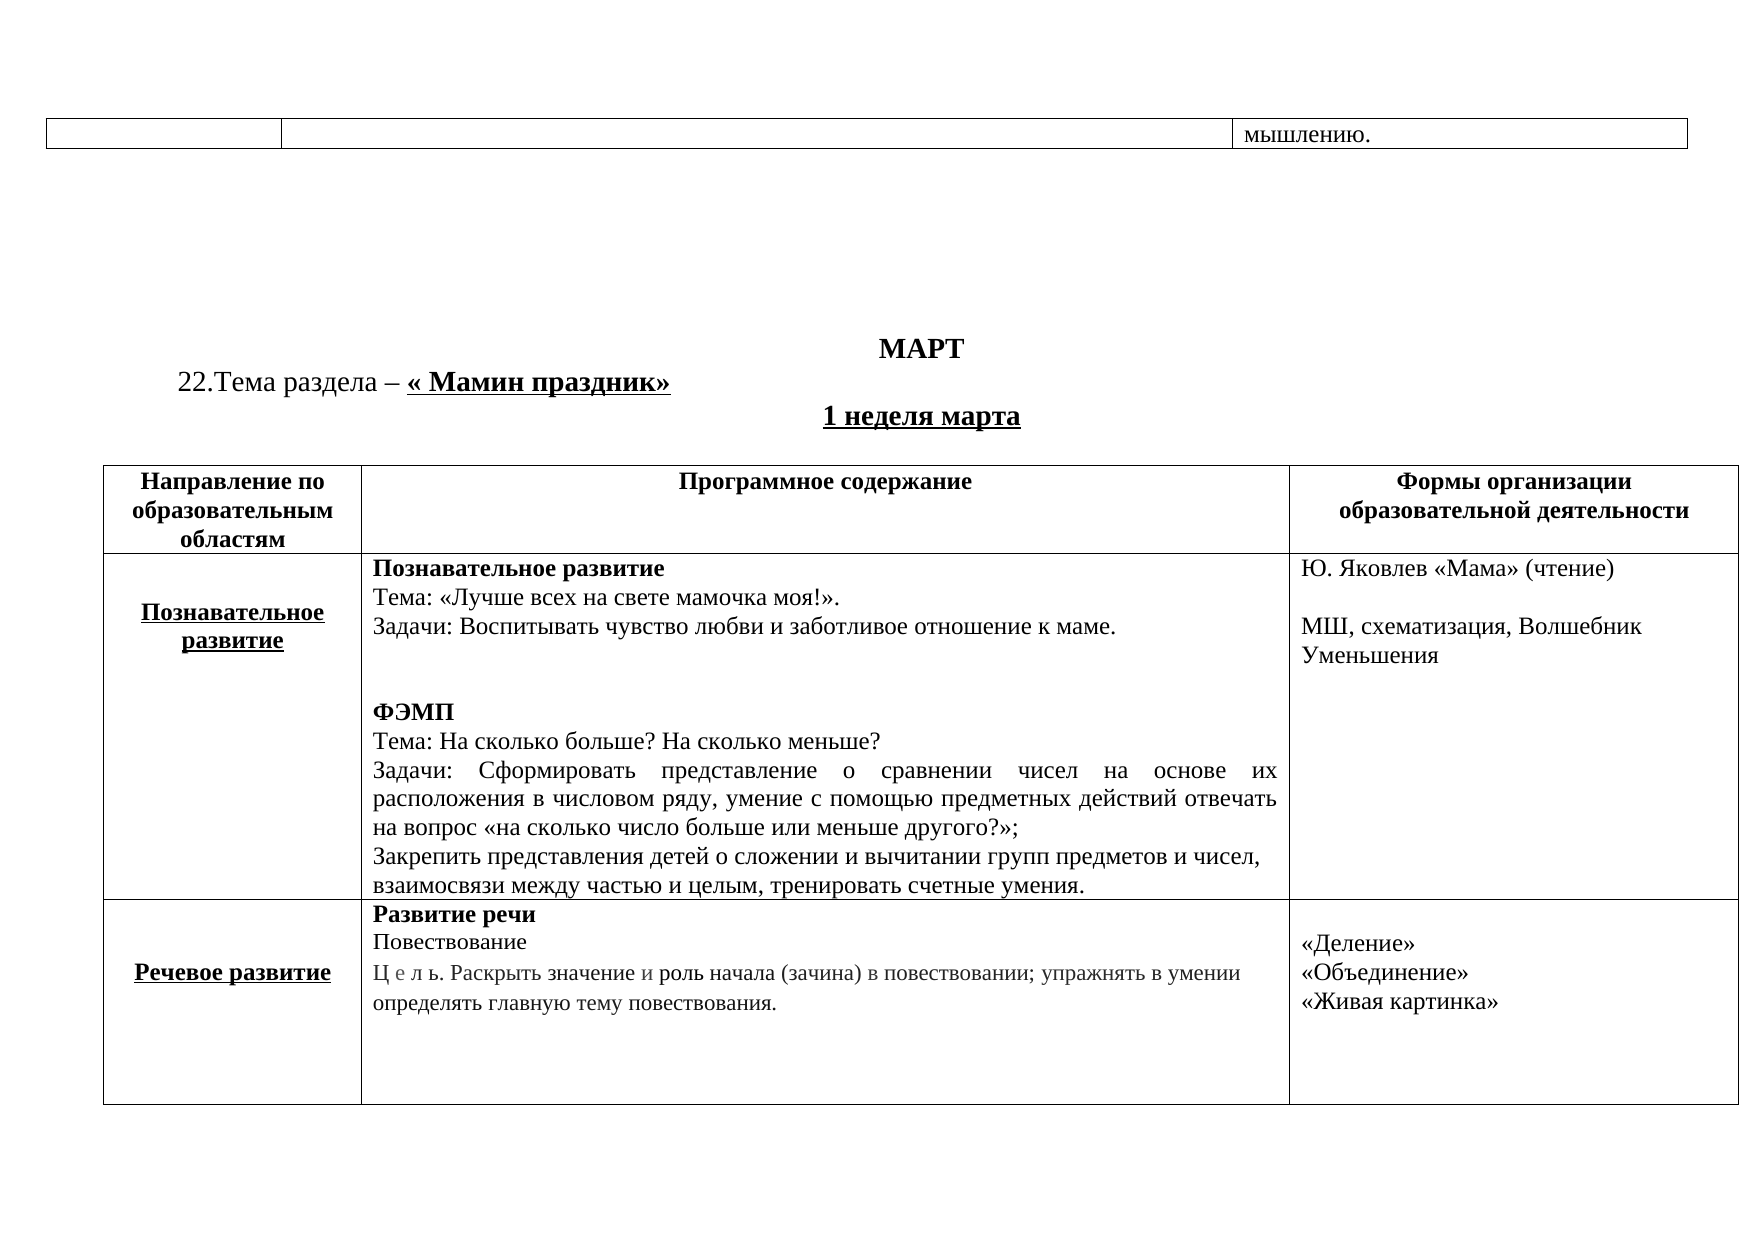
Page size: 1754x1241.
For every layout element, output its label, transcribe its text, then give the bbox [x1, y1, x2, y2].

table_cell Познавательное развитие Тема: «Лучше всех на свете мамочка моя!». Задачи: Воспитывать чувство любви и заботливое отношение к маме. ФЭМП Тема: На сколько больше? На сколько меньше? Задачи: Сформировать представление о сравнении чисел на основе их расположения в числовом ряду, умение с помощью предметных действий отвечать на вопрос «на сколько число больше или меньше другого?»; Закрепить представления детей о сложении и вычитании групп предметов и чисел, взаимосвязи между частью и целым, тренировать счетные умения. [362, 554, 1289, 898]
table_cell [1290, 900, 1738, 1104]
text 1 неделя марта [177, 398, 1665, 432]
text МАРТ [177, 331, 1665, 364]
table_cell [282, 119, 1232, 148]
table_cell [362, 900, 1289, 1104]
table_header Программное содержание [362, 466, 1289, 552]
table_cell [1233, 119, 1687, 148]
table_cell Познавательное развитие [104, 554, 361, 898]
table_cell Речевое развитие [104, 900, 361, 1104]
text 22.Тема раздела – « Мамин праздник» [177, 364, 1665, 398]
table_cell Ю. Яковлев «Мама» (чтение) МШ, схематизация, Волшебник Уменьшения [1290, 554, 1738, 898]
table_header Формы организации образовательной деятельности [1290, 466, 1738, 552]
table_header Направление по образовательным областям [104, 466, 361, 552]
